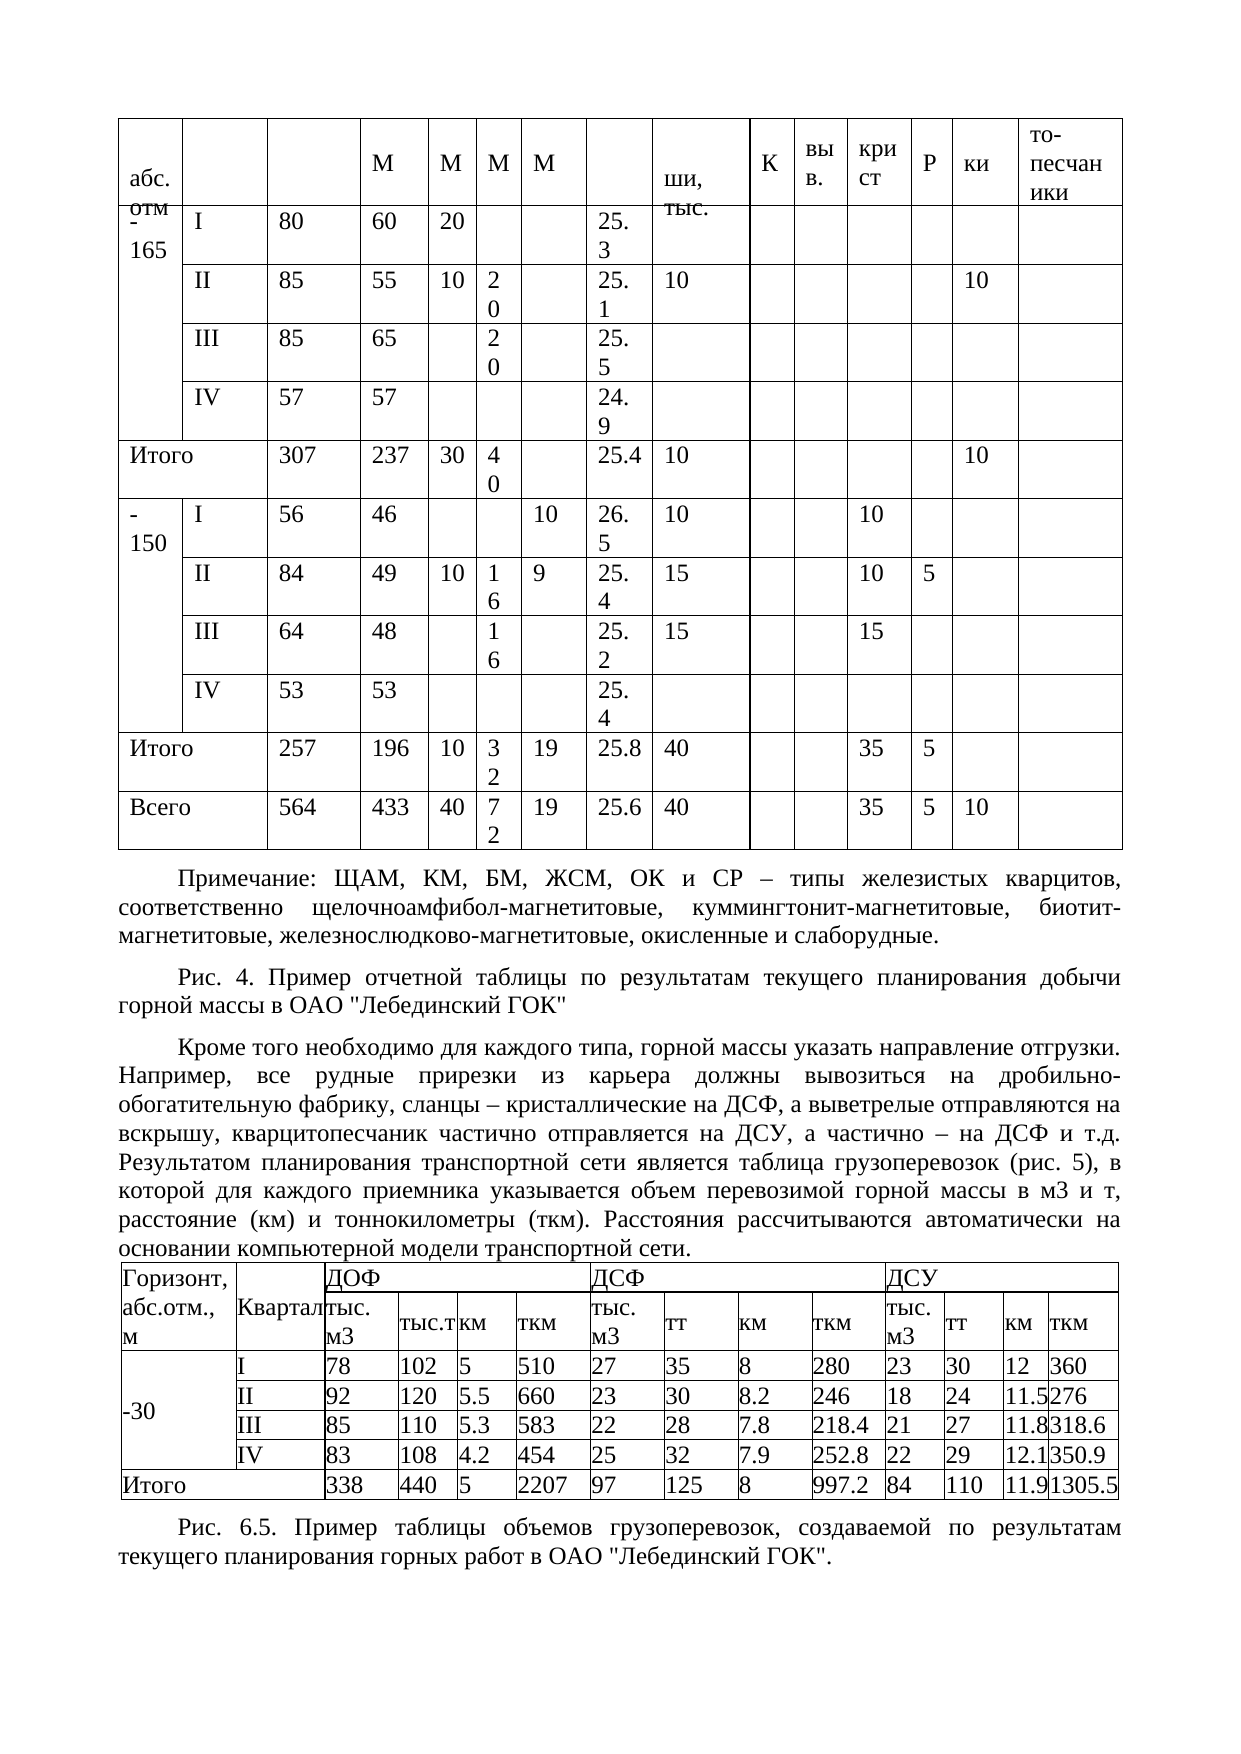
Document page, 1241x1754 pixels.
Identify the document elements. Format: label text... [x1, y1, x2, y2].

table_cell 65 [361, 324, 428, 381]
table_cell 8 [739, 1470, 812, 1499]
table_cell 10 [953, 265, 1018, 322]
table_cell 35 [665, 1351, 738, 1380]
table_cell 40 [477, 441, 521, 498]
table_cell [795, 382, 847, 439]
table_cell ткм [517, 1293, 590, 1350]
table_cell КМ [429, 119, 476, 205]
table_cell 1305.5 [1049, 1470, 1118, 1499]
table_cell 564 [268, 792, 360, 849]
table_cell [1019, 206, 1122, 264]
table_cell [795, 206, 847, 264]
table_cell 40 [653, 792, 749, 849]
table_cell 583 [517, 1411, 590, 1439]
table_cell 280 [813, 1351, 885, 1380]
table_cell 10 [429, 733, 476, 791]
table_cell 78 [326, 1351, 398, 1380]
table_cell 84 [886, 1470, 944, 1499]
table_cell [1019, 558, 1122, 615]
table_cell 40 [653, 733, 749, 791]
table_cell тыс. м3 [591, 1293, 664, 1350]
table_cell [653, 324, 749, 381]
table_cell [953, 206, 1018, 264]
table_cell 25.5 [587, 324, 652, 381]
table_cell 10 [653, 441, 749, 498]
table_cell 10 [429, 558, 476, 615]
table_cell [795, 616, 847, 674]
table_cell III [183, 324, 267, 381]
table_cell 15 [653, 558, 749, 615]
table_cell [429, 324, 476, 381]
table_header ДСФ [591, 1263, 885, 1291]
table_cell [953, 733, 1018, 791]
table_cell 40 [429, 792, 476, 849]
table_cell тыс.т [399, 1293, 457, 1350]
table_cell [953, 558, 1018, 615]
table_cell [751, 792, 794, 849]
table_cell 5 [912, 558, 952, 615]
table_cell км [458, 1293, 516, 1350]
table_cell 64 [268, 616, 360, 674]
table_cell 15 [653, 616, 749, 674]
table_cell II [237, 1381, 324, 1409]
table_cell 510 [517, 1351, 590, 1380]
table_cell 25 [591, 1440, 664, 1469]
table_cell [1019, 499, 1122, 557]
table_cell [477, 206, 521, 264]
table_cell 350.9 [1049, 1440, 1118, 1469]
table_cell [848, 265, 911, 322]
table_cell II [183, 558, 267, 615]
table_cell 237 [361, 441, 428, 498]
table_cell -150 [119, 499, 182, 732]
table_cell 5 [458, 1470, 516, 1499]
table_cell [912, 382, 952, 439]
table_cell [522, 206, 586, 264]
table_cell 28 [665, 1411, 738, 1439]
text Рис. 4. Пример отчетной таблицы по результатам текущего планирования добычи горной массы в ОАО "Лебединский ГОК" [118, 962, 1122, 1019]
table_cell 23 [886, 1351, 944, 1380]
table_cell 433 [361, 792, 428, 849]
table_cell [653, 206, 749, 264]
table_cell [953, 382, 1018, 439]
table_cell 660 [517, 1381, 590, 1409]
table_cell [912, 616, 952, 674]
table_cell [912, 265, 952, 322]
table_cell [522, 265, 586, 322]
table_cell 5.3 [458, 1411, 516, 1439]
table_cell 10 [953, 792, 1018, 849]
table_cell [848, 324, 911, 381]
table_cell [751, 382, 794, 439]
table_cell 276 [1049, 1381, 1118, 1409]
table_cell 53 [268, 675, 360, 732]
table_cell [751, 324, 794, 381]
table_cell 10 [429, 265, 476, 322]
table_cell 5 [912, 792, 952, 849]
table_cell [477, 499, 521, 557]
table_cell 125 [665, 1470, 738, 1499]
table_cell [912, 441, 952, 498]
table_cell 26.5 [587, 499, 652, 557]
table_cell 27 [591, 1351, 664, 1380]
table_cell Итого [119, 441, 267, 498]
table_cell [795, 792, 847, 849]
table_cell тт [665, 1293, 738, 1350]
table_cell 10 [653, 499, 749, 557]
table_cell IV [237, 1440, 324, 1469]
table_cell 23 [591, 1381, 664, 1409]
table_cell ткм [813, 1293, 885, 1350]
table_cell 22 [886, 1440, 944, 1469]
table_cell 338 [326, 1470, 398, 1499]
table_cell 22 [591, 1411, 664, 1439]
table_cell 72 [477, 792, 521, 849]
table_cell 10 [522, 499, 586, 557]
table_cell [751, 675, 794, 732]
table_cell [795, 558, 847, 615]
table_cell 20 [477, 265, 521, 322]
table_cell 25.2 [587, 616, 652, 674]
table_cell [795, 499, 847, 557]
table_cell тт [945, 1293, 1003, 1350]
table_cell 2207 [517, 1470, 590, 1499]
table_cell [912, 206, 952, 264]
table_cell [751, 499, 794, 557]
table_cell [1019, 733, 1122, 791]
table_cell ЖСМ [522, 119, 586, 205]
text Рис. 6.5. Пример таблицы объемов грузоперевозок, создаваемой по результатам текущего планирования горных работ в ОАО "Лебединский ГОК". [118, 1512, 1122, 1570]
table_cell 85 [268, 324, 360, 381]
table_cell 8 [739, 1351, 812, 1380]
table_cell км [1004, 1293, 1048, 1350]
table_cell [751, 733, 794, 791]
table_cell 25.8 [587, 733, 652, 791]
table_header ДСУ [886, 1263, 1118, 1291]
table_cell 25.4 [587, 441, 652, 498]
table_cell [751, 206, 794, 264]
table_cell [912, 324, 952, 381]
table_cell крист [848, 119, 911, 205]
table_cell 12 [1004, 1351, 1048, 1380]
table_cell 108 [399, 1440, 457, 1469]
table_cell 9 [522, 558, 586, 615]
table_cell 20 [477, 324, 521, 381]
table_cell 49 [361, 558, 428, 615]
table_cell [751, 265, 794, 322]
table_header ДОФ [326, 1263, 590, 1291]
table_cell 25.4 [587, 675, 652, 732]
table_cell [522, 675, 586, 732]
table_cell тыс. м3 [326, 1293, 398, 1350]
table_cell 11.5 [1004, 1381, 1048, 1409]
table_cell [522, 382, 586, 439]
table_cell III [237, 1411, 324, 1439]
table_cell 57 [361, 382, 428, 439]
table_cell -165 [119, 206, 182, 439]
table_cell III [183, 616, 267, 674]
table_cell [1019, 616, 1122, 674]
table_cell Итого [122, 1470, 324, 1499]
table_cell [1019, 792, 1122, 849]
table_cell 83 [326, 1440, 398, 1469]
table_cell 30 [665, 1381, 738, 1409]
table_cell [953, 499, 1018, 557]
table_cell [1019, 324, 1122, 381]
table_cell 12.1 [1004, 1440, 1048, 1469]
table_cell 25.1 [587, 265, 652, 322]
table_cell [477, 382, 521, 439]
table_cell [912, 675, 952, 732]
table_cell [751, 441, 794, 498]
table_cell 5.5 [458, 1381, 516, 1409]
table_cell 7.8 [739, 1411, 812, 1439]
table_cell 25.6 [587, 792, 652, 849]
table_cell 360 [1049, 1351, 1118, 1380]
table_cell 257 [268, 733, 360, 791]
table_cell 10 [953, 441, 1018, 498]
table_cell 8.2 [739, 1381, 812, 1409]
table_cell 32 [665, 1440, 738, 1469]
table_cell 97 [591, 1470, 664, 1499]
table_cell 16 [477, 558, 521, 615]
table_cell [795, 733, 847, 791]
table_cell 20 [429, 206, 476, 264]
table_cell 84 [268, 558, 360, 615]
table_cell Кварцито-песчаники [1019, 119, 1122, 205]
table_cell [751, 558, 794, 615]
table_cell [1019, 675, 1122, 732]
table_cell [848, 441, 911, 498]
table_cell [795, 675, 847, 732]
table_cell 19 [522, 792, 586, 849]
table_cell дайки [953, 119, 1018, 205]
table_cell 30 [429, 441, 476, 498]
table_cell [522, 324, 586, 381]
table_cell [477, 675, 521, 732]
table_cell [1019, 265, 1122, 322]
table_cell [953, 675, 1018, 732]
table_cell [912, 499, 952, 557]
table_cell 85 [268, 265, 360, 322]
table_cell [429, 499, 476, 557]
table_cell 24 [945, 1381, 1003, 1409]
table_cell км [739, 1293, 812, 1350]
table_cell 57 [268, 382, 360, 439]
table_cell 29 [945, 1440, 1003, 1469]
table_cell [795, 441, 847, 498]
text Кроме того необходимо для каждого типа, горной массы указать направление отгрузки. Например, все рудные прирезки из карьера должны вывозиться на дробильно-обогатительную фабрику, сланцы – кристаллические на ДСФ, а выветрелые отправляются на вскрышу, кварцитопесчаник частично отправляется на ДСУ, а частично – на ДСФ и т.д. Результатом планирования транспортной сети является таблица грузоперевозок (рис. 5), в которой для каждого приемника указывается объем перевозимой горной массы в м3 и т, расстояние (км) и тоннокилометры (ткм). Расстояния рассчитываются автоматически на основании компьютерной модели транспортной сети. [118, 1032, 1122, 1262]
table_cell 55 [361, 265, 428, 322]
table_cell [848, 382, 911, 439]
table_cell 10 [653, 265, 749, 322]
table_cell 196 [361, 733, 428, 791]
table_cell ОК [751, 119, 794, 205]
table_cell II [183, 265, 267, 322]
table_cell 25.4 [587, 558, 652, 615]
table_cell 252.8 [813, 1440, 885, 1469]
table_cell СР [912, 119, 952, 205]
table_cell 11.9 [1004, 1470, 1048, 1499]
table_cell 24.9 [587, 382, 652, 439]
table_cell [429, 675, 476, 732]
table_header Горизонт, абс.отм., м [122, 1263, 236, 1350]
table_cell -30 [122, 1351, 236, 1469]
table_cell ткм [1049, 1293, 1118, 1350]
table_cell 246 [813, 1381, 885, 1409]
table_cell [653, 382, 749, 439]
table_cell I [237, 1351, 324, 1380]
table_cell 35 [848, 792, 911, 849]
table_cell 30 [945, 1351, 1003, 1380]
table_cell Итого [119, 733, 267, 791]
table_cell [1019, 441, 1122, 498]
table_cell 110 [945, 1470, 1003, 1499]
table_cell 85 [326, 1411, 398, 1439]
table_cell БМ [477, 119, 521, 205]
table_cell 80 [268, 206, 360, 264]
table_cell тыс. м3 [886, 1293, 944, 1350]
table_cell 4.2 [458, 1440, 516, 1469]
table_cell 92 [326, 1381, 398, 1409]
table_cell [751, 616, 794, 674]
table_cell 10 [848, 558, 911, 615]
table_cell 32 [477, 733, 521, 791]
table_cell ЩАМ [361, 119, 428, 205]
table_cell [429, 382, 476, 439]
table_cell 48 [361, 616, 428, 674]
table_cell IV [183, 382, 267, 439]
table_cell 53 [361, 675, 428, 732]
table_cell 56 [268, 499, 360, 557]
table_cell 19 [522, 733, 586, 791]
table_cell 15 [848, 616, 911, 674]
table_cell 218.4 [813, 1411, 885, 1439]
table_header Квартал [237, 1263, 324, 1350]
table_cell IV [183, 675, 267, 732]
table_cell [1019, 382, 1122, 439]
table_cell [795, 265, 847, 322]
table_cell 110 [399, 1411, 457, 1439]
table_cell I [183, 499, 267, 557]
table_cell 16 [477, 616, 521, 674]
table_cell [848, 675, 911, 732]
table_cell 11.8 [1004, 1411, 1048, 1439]
table_cell 21 [886, 1411, 944, 1439]
table_cell 25.3 [587, 206, 652, 264]
table_cell 35 [848, 733, 911, 791]
text Примечание: ЩАМ, КМ, БМ, ЖСМ, ОК и СР – типы железистых кварцитов, соответственно щелочноамфибол-магнетитовые, куммингтонит-магнетитовые, биотит-магнетитовые, железнослюдково-магнетитовые, окисленные и слаборудные. [118, 863, 1122, 949]
table_cell 46 [361, 499, 428, 557]
table_cell Всего [119, 792, 267, 849]
table_cell 997.2 [813, 1470, 885, 1499]
table_cell [848, 206, 911, 264]
table_cell [795, 324, 847, 381]
table_cell [522, 616, 586, 674]
table_cell 440 [399, 1470, 457, 1499]
table_cell выв. [795, 119, 847, 205]
table_cell 318.6 [1049, 1411, 1118, 1439]
table_cell 5 [458, 1351, 516, 1380]
table_cell 7.9 [739, 1440, 812, 1469]
table_cell 102 [399, 1351, 457, 1380]
table_cell 454 [517, 1440, 590, 1469]
table_cell 5 [912, 733, 952, 791]
table_cell [653, 675, 749, 732]
table_cell [953, 616, 1018, 674]
table_cell 307 [268, 441, 360, 498]
table_cell 18 [886, 1381, 944, 1409]
table_cell [429, 616, 476, 674]
table_cell 60 [361, 206, 428, 264]
table_cell 10 [848, 499, 911, 557]
table_cell I [183, 206, 267, 264]
table_cell [522, 441, 586, 498]
table_cell 27 [945, 1411, 1003, 1439]
table_cell [953, 324, 1018, 381]
table_cell 120 [399, 1381, 457, 1409]
